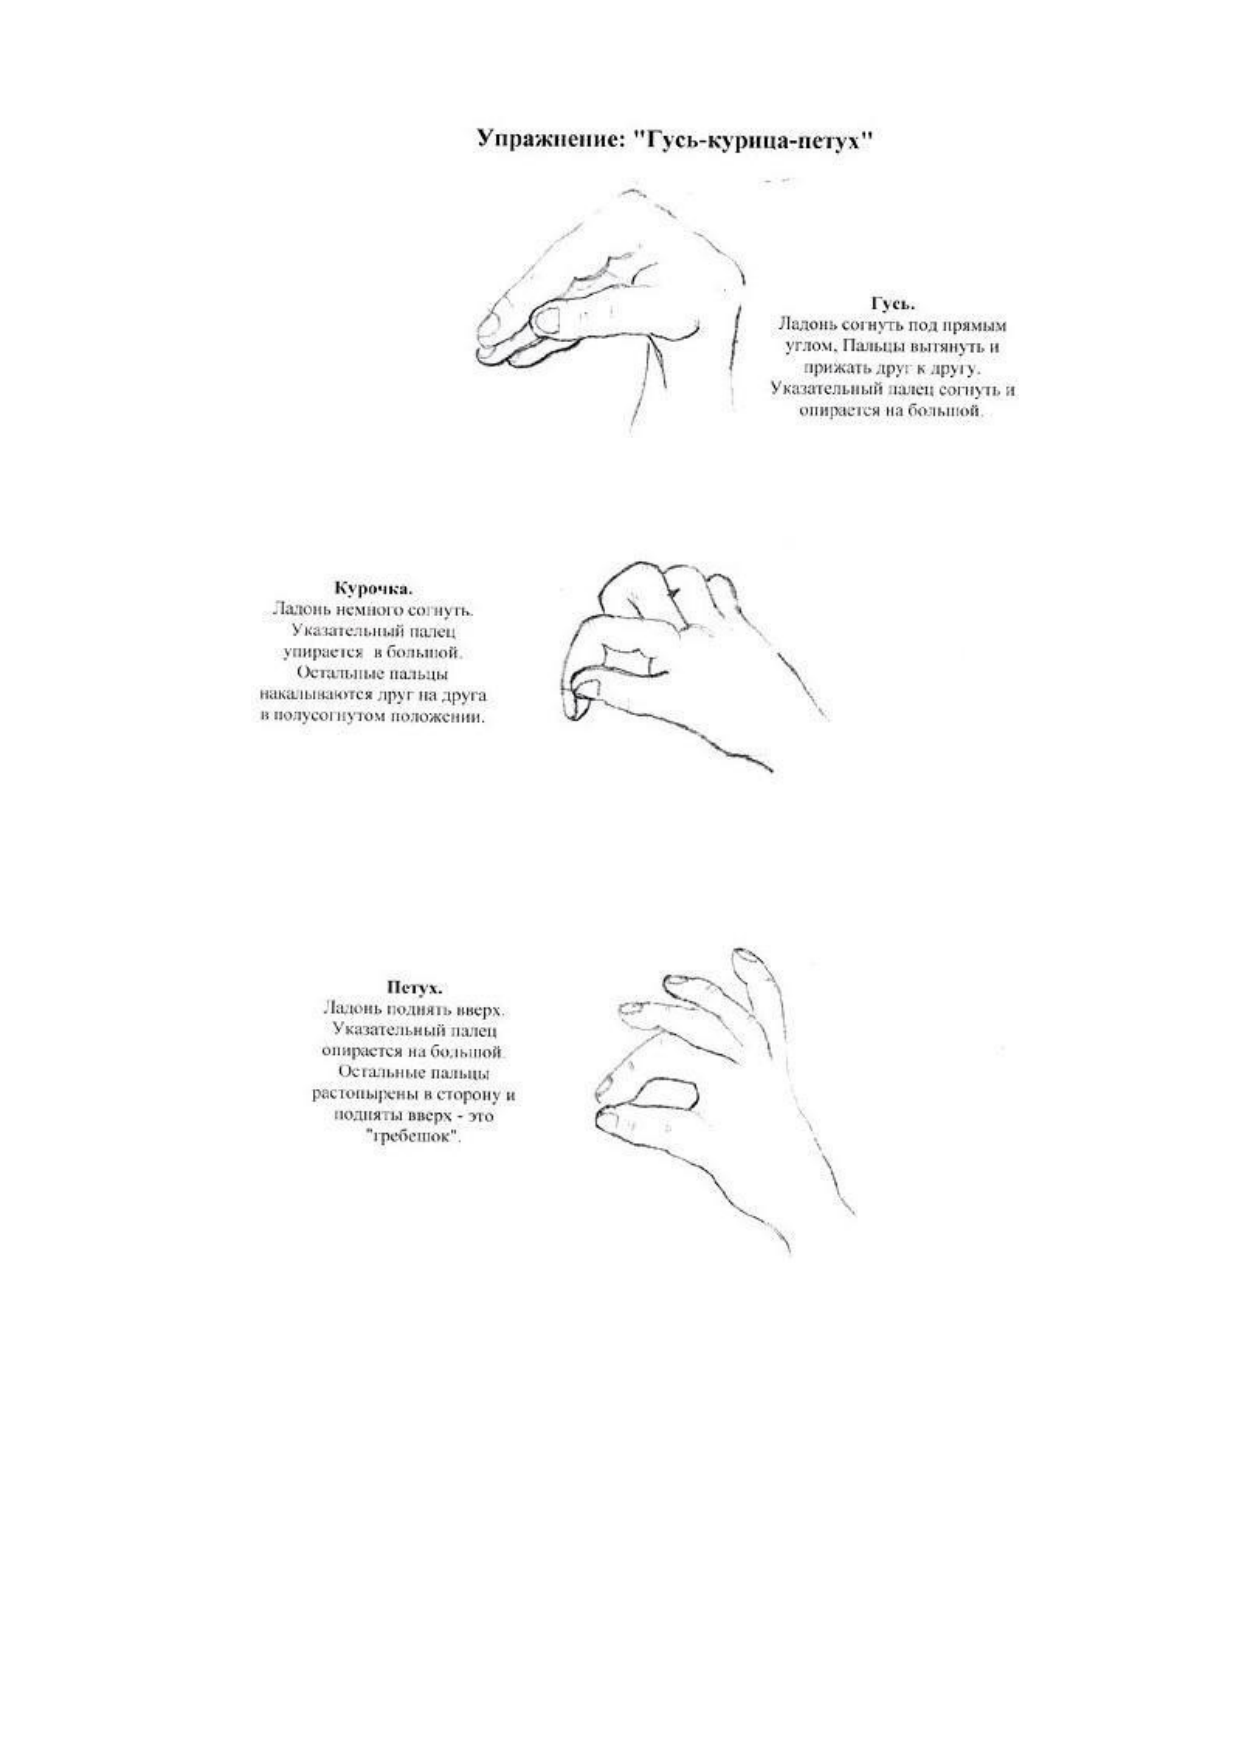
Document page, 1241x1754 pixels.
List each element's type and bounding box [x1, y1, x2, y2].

picture [251, 116, 1019, 1263]
